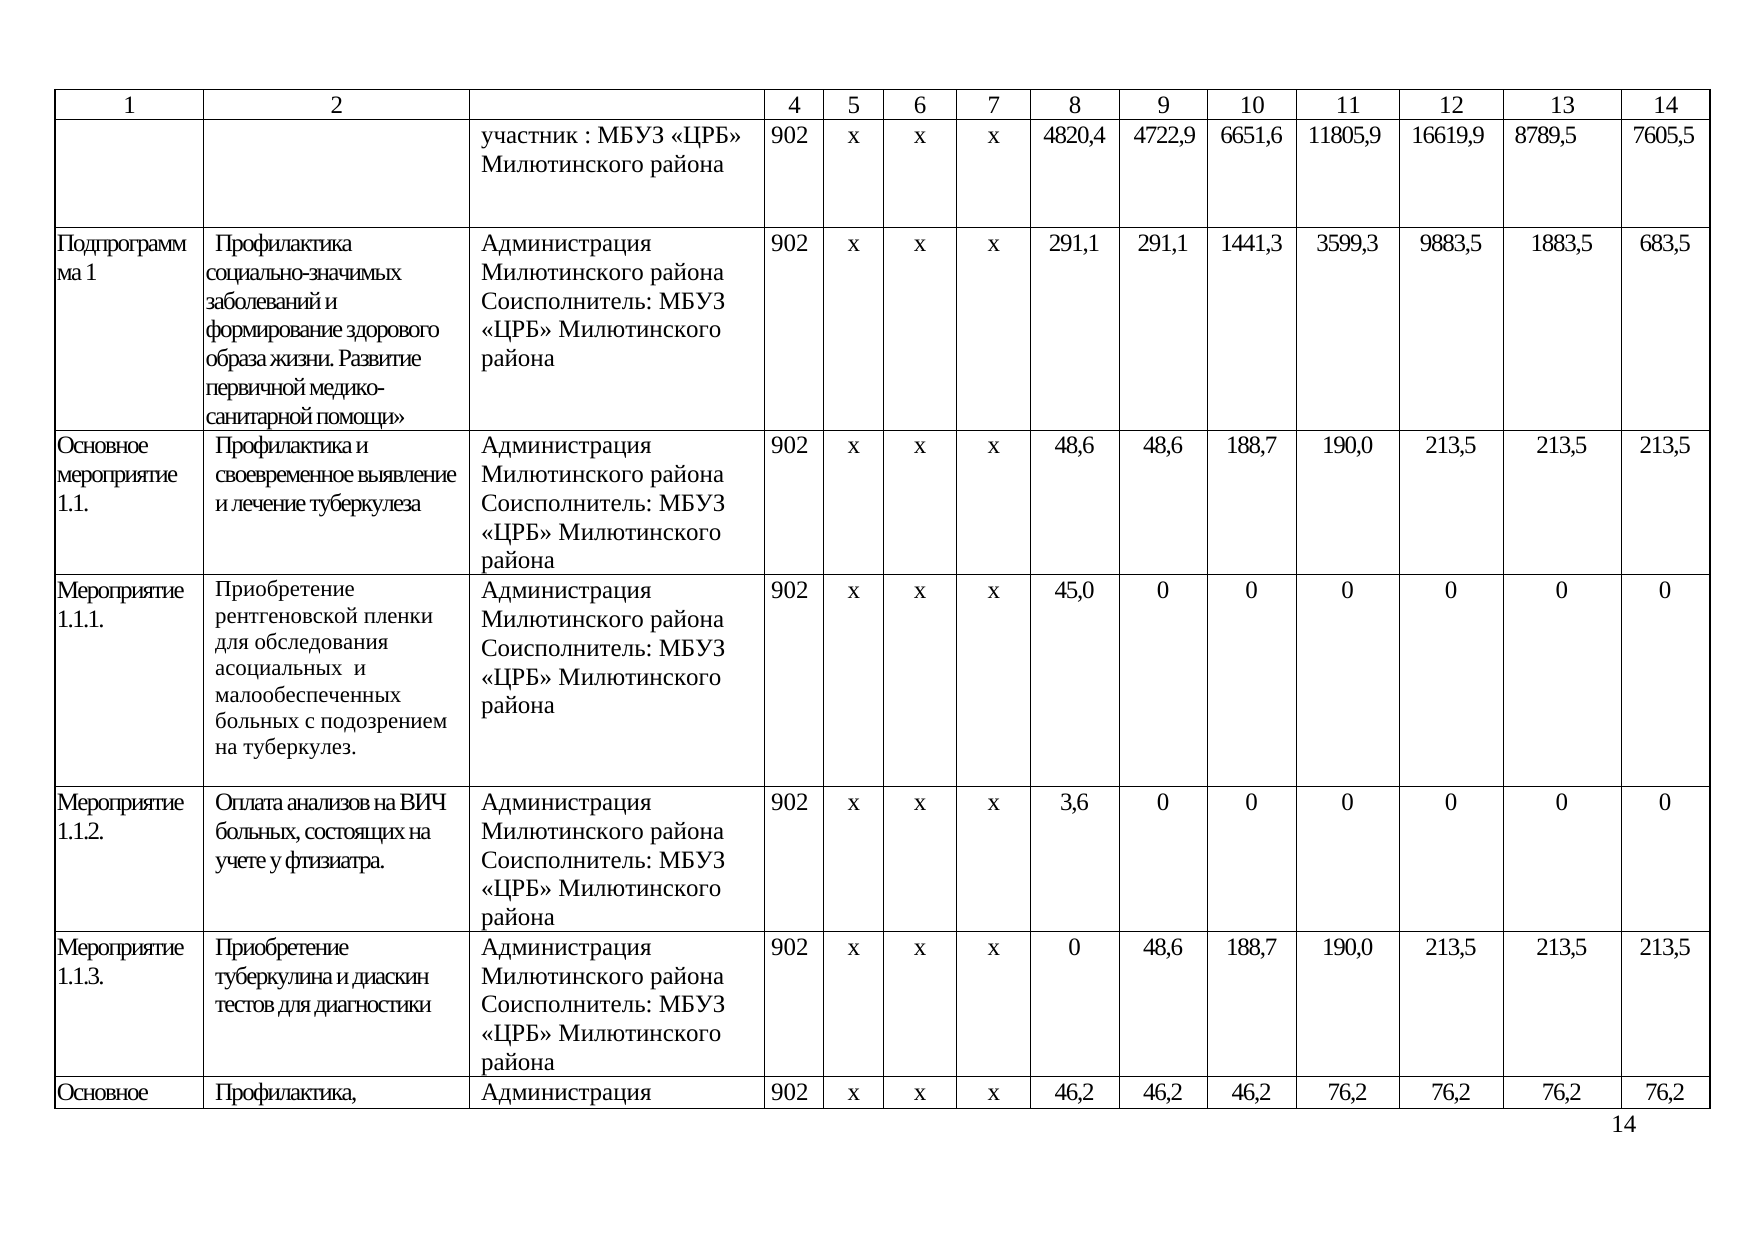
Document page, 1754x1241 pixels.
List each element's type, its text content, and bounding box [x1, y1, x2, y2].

table_cell х [957, 1077, 1030, 1108]
table_cell Администрация Милютинского района Соисполнитель: МБУЗ «ЦРБ» Милютинского района [470, 932, 764, 1076]
table_cell Мероприятие 1.1.3. [56, 932, 203, 1076]
table_cell 188,7 [1208, 431, 1296, 574]
table_cell Приобретение рентгеновской пленки для обследования асоциальных и малообеспеченных больных с подозрением на туберкулез. [204, 575, 469, 786]
table_cell 1441,3 [1208, 228, 1296, 429]
table_cell Профилактика социально-значимых заболеваний и формирование здорового образа жизни. Развитие первичной медико-санитарной помощи» [204, 228, 469, 429]
table_cell Профилактика и своевременное выявление и лечение туберкулеза [204, 431, 469, 574]
table_cell 188,7 [1208, 932, 1296, 1076]
table_cell 76,2 [1622, 1077, 1709, 1108]
table_cell 45,0 [1031, 575, 1119, 786]
table_cell х [824, 787, 883, 931]
table_cell 11805,9 [1297, 120, 1399, 227]
table_header 10 [1208, 90, 1296, 119]
table_cell Мероприятие 1.1.1. [56, 575, 203, 786]
table_cell х [824, 575, 883, 786]
table_cell х [884, 431, 956, 574]
table_cell х [884, 575, 956, 786]
table_cell 48,6 [1031, 431, 1119, 574]
table_cell 4722,9 [1120, 120, 1207, 227]
table_cell Администрация Милютинского района Соисполнитель: МБУЗ «ЦРБ» Милютинского района [470, 431, 764, 574]
table_cell 0 [1208, 575, 1296, 786]
table_cell 4820,4 [1031, 120, 1119, 227]
table_cell 48,6 [1120, 431, 1207, 574]
table_cell 291,1 [1120, 228, 1207, 429]
table_cell 0 [1208, 787, 1296, 931]
table_cell 902 [765, 932, 823, 1076]
table_cell 213,5 [1504, 431, 1621, 574]
table_cell 0 [1031, 932, 1119, 1076]
table_cell х [824, 120, 883, 227]
table_cell х [884, 932, 956, 1076]
table_cell 190,0 [1297, 431, 1399, 574]
table_cell х [957, 120, 1030, 227]
table_cell 291,1 [1031, 228, 1119, 429]
table_cell х [884, 787, 956, 931]
table_header 13 [1504, 90, 1621, 119]
table_cell 0 [1297, 787, 1399, 931]
table_cell 213,5 [1622, 431, 1709, 574]
table_cell х [957, 787, 1030, 931]
table_header 11 [1297, 90, 1399, 119]
table_cell 0 [1120, 575, 1207, 786]
table_cell 0 [1297, 575, 1399, 786]
table_cell 190,0 [1297, 932, 1399, 1076]
table_cell х [957, 431, 1030, 574]
table_cell Администрация Милютинского района Соисполнитель: МБУЗ «ЦРБ» Милютинского района [470, 787, 764, 931]
table_cell 0 [1400, 575, 1503, 786]
table_cell Оплата анализов на ВИЧ больных, состоящих на учете у фтизиатра. [204, 787, 469, 931]
table_cell 0 [1622, 575, 1709, 786]
table_cell 46,2 [1120, 1077, 1207, 1108]
table_cell 0 [1120, 787, 1207, 931]
table_header 1 [56, 90, 203, 119]
table_header 7 [957, 90, 1030, 119]
table_cell 3,6 [1031, 787, 1119, 931]
table_cell 1883,5 [1504, 228, 1621, 429]
table_cell 7605,5 [1622, 120, 1709, 227]
table_cell х [884, 120, 956, 227]
table_cell 76,2 [1297, 1077, 1399, 1108]
table_header 8 [1031, 90, 1119, 119]
table_cell 902 [765, 1077, 823, 1108]
table_cell участник : МБУЗ «ЦРБ» Милютинского района [470, 120, 764, 227]
table_cell 213,5 [1400, 431, 1503, 574]
table_cell х [824, 431, 883, 574]
table_header 2 [204, 90, 469, 119]
table_cell 902 [765, 431, 823, 574]
table_cell 6651,6 [1208, 120, 1296, 227]
table_cell х [824, 228, 883, 429]
table_cell 902 [765, 575, 823, 786]
table_cell Мероприятие 1.1.2. [56, 787, 203, 931]
table_cell 0 [1622, 787, 1709, 931]
table_header 6 [884, 90, 956, 119]
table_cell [470, 228, 764, 429]
table_cell 16619,9 [1400, 120, 1503, 227]
table_cell х [824, 1077, 883, 1108]
table_cell х [957, 575, 1030, 786]
table_cell Приобретение туберкулина и диаскин тестов для диагностики [204, 932, 469, 1076]
table_cell 0 [1504, 787, 1621, 931]
table_cell 8789,5 [1504, 120, 1621, 227]
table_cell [470, 1077, 764, 1108]
table_cell х [957, 228, 1030, 429]
table_cell 76,2 [1400, 1077, 1503, 1108]
table_header 14 [1622, 90, 1709, 119]
table_cell 0 [1400, 787, 1503, 931]
table_cell 902 [765, 120, 823, 227]
table_header 12 [1400, 90, 1503, 119]
table_cell х [884, 228, 956, 429]
table_cell Администрация Милютинского района Соисполнитель: МБУЗ «ЦРБ» Милютинского района [470, 575, 764, 786]
table_cell 213,5 [1622, 932, 1709, 1076]
table_cell 3599,3 [1297, 228, 1399, 429]
table_cell Основное мероприятие 1.2. [56, 1077, 203, 1108]
table_cell Подпрограмм ма 1 [56, 228, 203, 429]
table_cell 902 [765, 228, 823, 429]
table_cell 46,2 [1031, 1077, 1119, 1108]
table_cell 48,6 [1120, 932, 1207, 1076]
table_cell 0 [1504, 575, 1621, 786]
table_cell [204, 1077, 469, 1108]
table_cell 76,2 [1504, 1077, 1621, 1108]
table_cell х [824, 932, 883, 1076]
table_header 9 [1120, 90, 1207, 119]
table_cell 9883,5 [1400, 228, 1503, 429]
table_header 5 [824, 90, 883, 119]
table_cell х [884, 1077, 956, 1108]
table_cell Основное мероприятие 1.1. [56, 431, 203, 574]
table_cell 683,5 [1622, 228, 1709, 429]
table_cell х [957, 932, 1030, 1076]
table_cell 46,2 [1208, 1077, 1296, 1108]
table_header 4 [765, 90, 823, 119]
table_cell 213,5 [1504, 932, 1621, 1076]
table_header [470, 90, 764, 119]
table_cell 902 [765, 787, 823, 931]
table_cell 213,5 [1400, 932, 1503, 1076]
